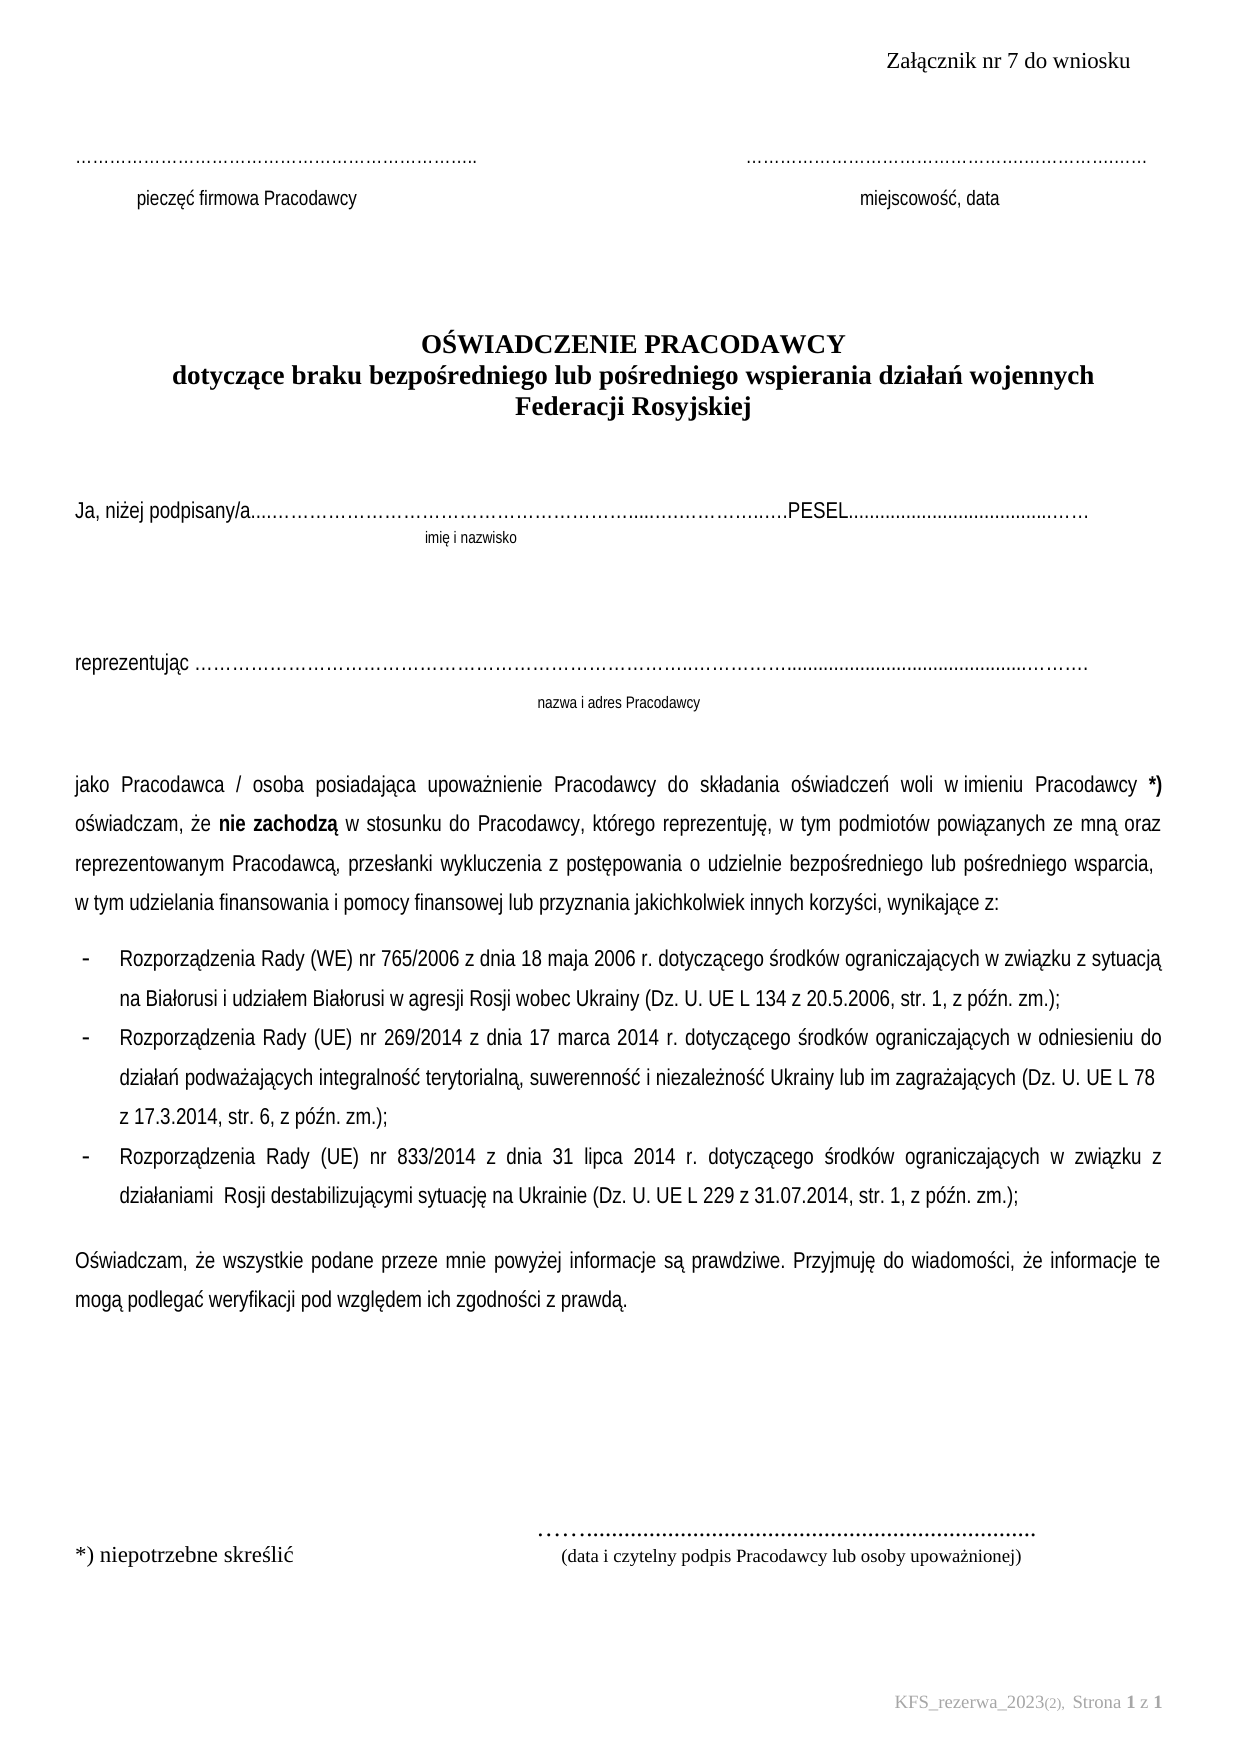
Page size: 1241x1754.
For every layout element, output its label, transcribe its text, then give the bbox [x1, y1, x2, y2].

list Rozporządzenia Rady (UE) nr 269/2014 z dnia 17 marca 2014 r. dotyczącego środków ograniczających w odniesieniu do działań podważających integralność terytorialną, suwerenność i niezależność Ukrainy lub im zagrażających (Dz. U. UE L 78 z 17.3.2014, str. 6, z późn. zm.); [82, 1024, 1162, 1129]
text Oświadczam, że wszystkie podane przeze mnie powyżej informacje są prawdziwe. Przyjmuję do wiadomości, że informacje te mogą podlegać weryfikacji pod względem ich zgodności z prawdą. [75, 1247, 1162, 1313]
text dotyczące braku bezpośredniego lub pośredniego wspierania działań wojennych Federacji Rosyjskiej [104, 359, 1162, 421]
text jako Pracodawca / osoba posiadająca upoważnienie Pracodawcy do składania oświadczeń woli w imieniu Pracodawcy *) oświadczam, że nie zachodzą w stosunku do Pracodawcy, którego reprezentuję, w tym podmiotów powiązanych ze mną oraz reprezentowanym Pracodawcą, przesłanki wykluczenia z postępowania o udzielnie bezpośredniego lub pośredniego wsparcia, w tym udzielania finansowania i pomocy finansowej lub przyznania jakichkolwiek innych korzyści, wynikające z: [75, 771, 1162, 916]
text Ja, niżej podpisany/a....………………………………………………….....….…………..….PESEL.......................................…… imię i nazwisko [75, 497, 1162, 548]
text …………………………………………………………….. ………………………………………….…………….…… [75, 144, 1162, 168]
text pieczęć firmowa Pracodawcy miejscowość, data [75, 186, 1162, 209]
text Załącznik nr 7 do wniosku [886, 47, 1162, 100]
text reprezentując ……………………………………………………………………..……………..............................................………. [75, 648, 1162, 675]
text *) niepotrzebne skreślić (data i czytelny podpis Pracodawcy lub osoby upoważnionej) [75, 1541, 1162, 1568]
list Rozporządzenia Rady (UE) nr 833/2014 z dnia 31 lipca 2014 r. dotyczącego środków ograniczających w związku z działaniami Rosji destabilizującymi sytuację na Ukrainie (Dz. U. UE L 229 z 31.07.2014, str. 1, z późn. zm.); [82, 1143, 1162, 1208]
text nazwa i adres Pracodawcy [75, 693, 1162, 712]
list Rozporządzenia Rady (WE) nr 765/2006 z dnia 18 maja 2006 r. dotyczącego środków ograniczających w związku z sytuacją na Białorusi i udziałem Białorusi w agresji Rosji wobec Ukrainy (Dz. U. UE L 134 z 20.5.2006, str. 1, z późn. zm.); [82, 945, 1162, 1011]
text ……........................................................................ [75, 1513, 1162, 1541]
text OŚWIADCZENIE PRACODAWCY [104, 328, 1162, 359]
